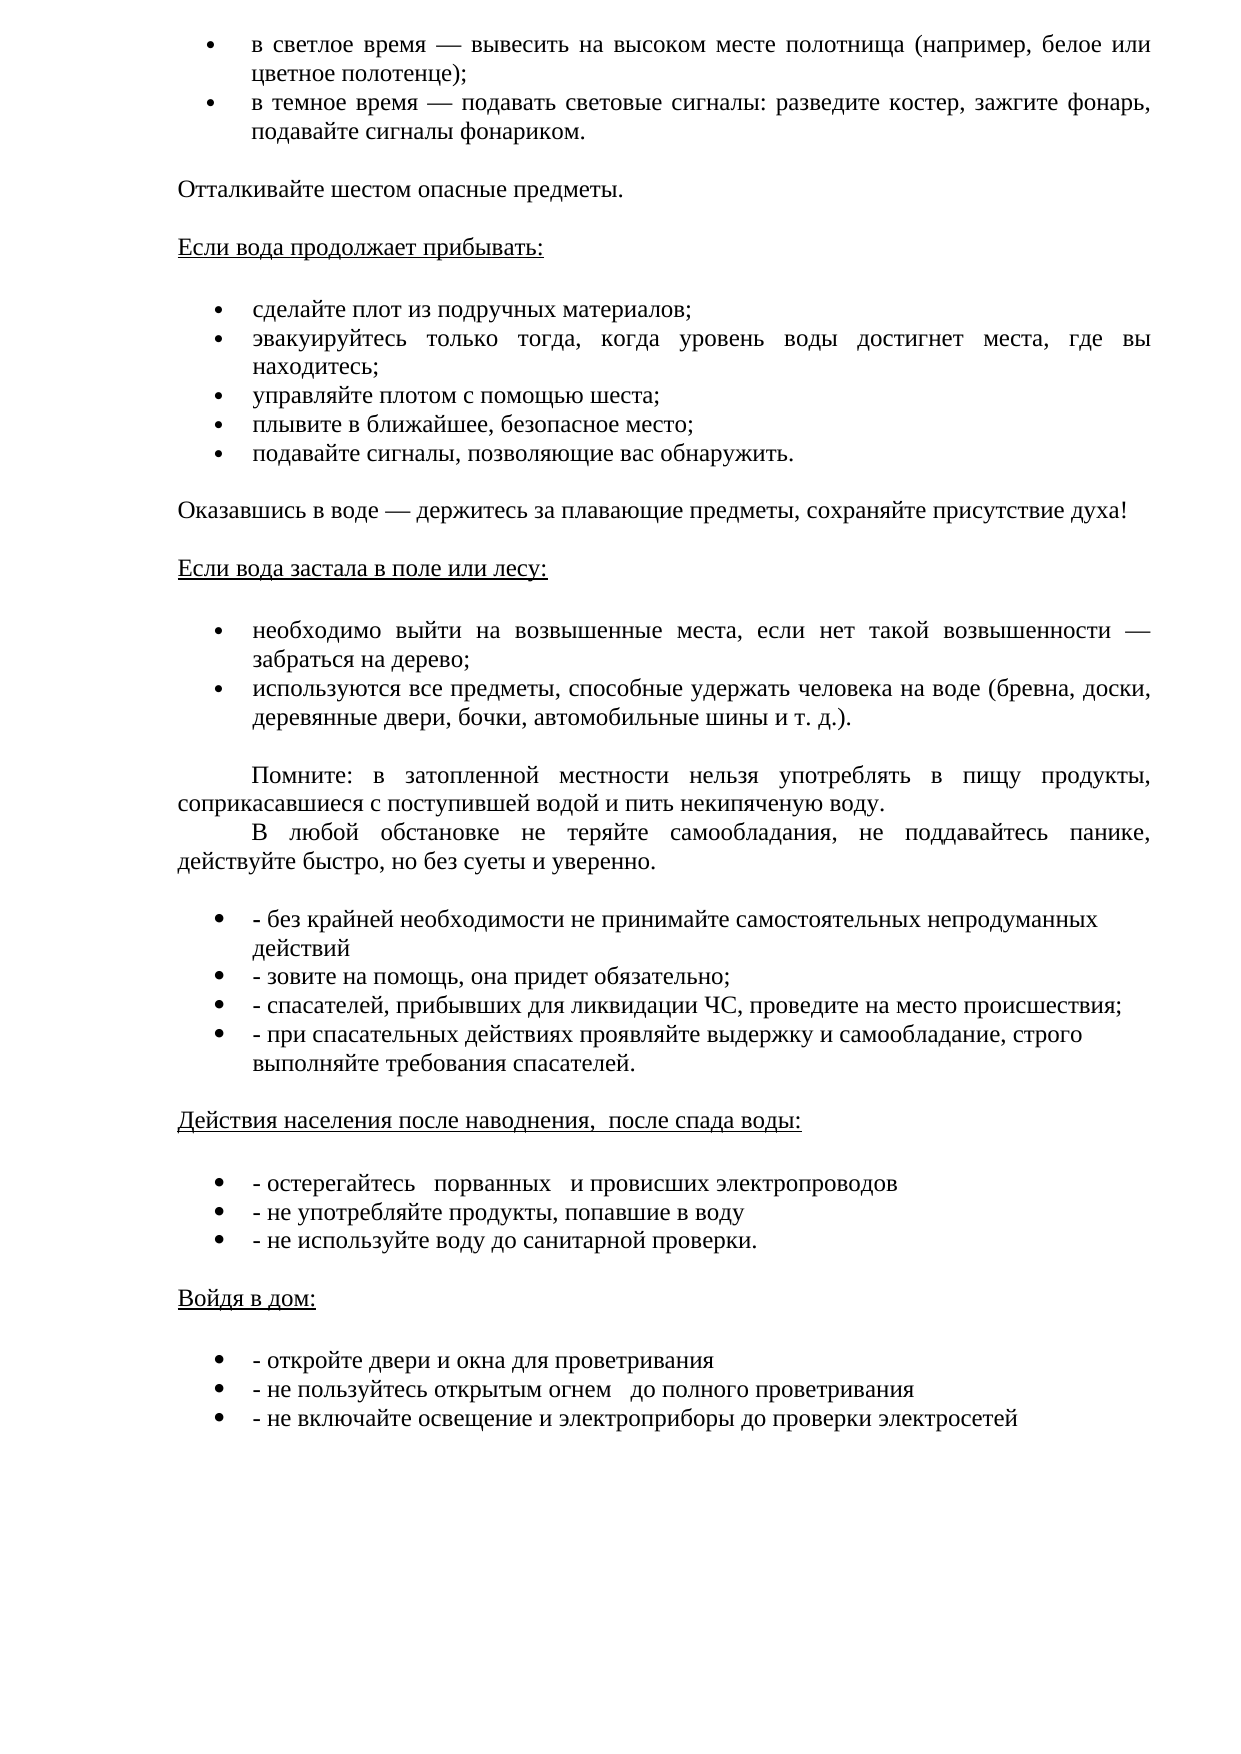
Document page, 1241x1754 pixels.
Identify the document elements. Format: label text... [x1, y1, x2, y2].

list эвакуируйтесь только тогда, когда уровень воды достигнет места, где вы находитесь; [215, 323, 1152, 380]
text В любой обстановке не теряйте самообладания, не поддавайтесь панике, действуйте быстро, но без суеты и уверенно. [177, 817, 1152, 875]
list сделайте плот из подручных материалов; [215, 294, 1152, 323]
list в светлое время — вывесить на высоком месте полотнища (например, белое или цветное полотенце); [207, 29, 1152, 87]
list - без крайней необходимости не принимайте самостоятельных непродуманных действий [215, 904, 1152, 961]
list в темное время — подавать световые сигналы: разведите костер, зажгите фонарь, подавайте сигналы фонариком. [207, 87, 1152, 144]
text Помните: в затопленной местности нельзя употреблять в пищу продукты, соприкасавшиеся с поступившей водой и пить некипяченую воду. [177, 760, 1152, 817]
subtitle Войдя в дом: [177, 1283, 1152, 1312]
subtitle Если вода застала в поле или лесу: [177, 553, 1152, 582]
text Оказавшись в воде — держитесь за плавающие предметы, сохраняйте присутствие духа! [177, 496, 1152, 524]
list - остерегайтесь порванных и провисших электропроводов [215, 1168, 1152, 1197]
list необходимо выйти на возвышенные места, если нет такой возвышенности — забраться на дерево; [215, 616, 1152, 673]
subtitle Если вода продолжает прибывать: [177, 232, 1152, 260]
list плывите в ближайшее, безопасное место; [215, 409, 1152, 438]
list - не употребляйте продукты, попавшие в воду [215, 1197, 1152, 1225]
list - откройте двери и окна для проветривания [215, 1345, 1152, 1374]
list - не используйте воду до санитарной проверки. [215, 1225, 1152, 1254]
list подавайте сигналы, позволяющие вас обнаружить. [215, 438, 1152, 466]
list - при спасательных действиях проявляйте выдержку и самообладание, строго выполняйте требования спасателей. [215, 1019, 1152, 1076]
list используются все предметы, способные удержать человека на воде (бревна, доски, деревянные двери, бочки, автомобильные шины и т. д.). [215, 673, 1152, 731]
list - спасателей, прибывших для ликвидации ЧС, проведите на место происшествия; [215, 990, 1152, 1019]
text Отталкивайте шестом опасные предметы. [177, 174, 1152, 202]
subtitle Действия населения после наводнения, после спада воды: [177, 1106, 1152, 1134]
list - не пользуйтесь открытым огнем до полного проветривания [215, 1374, 1152, 1403]
list управляйте плотом с помощью шеста; [215, 380, 1152, 409]
list - не включайте освещение и электроприборы до проверки электросетей [215, 1403, 1152, 1432]
list - зовите на помощь, она придет обязательно; [215, 961, 1152, 990]
